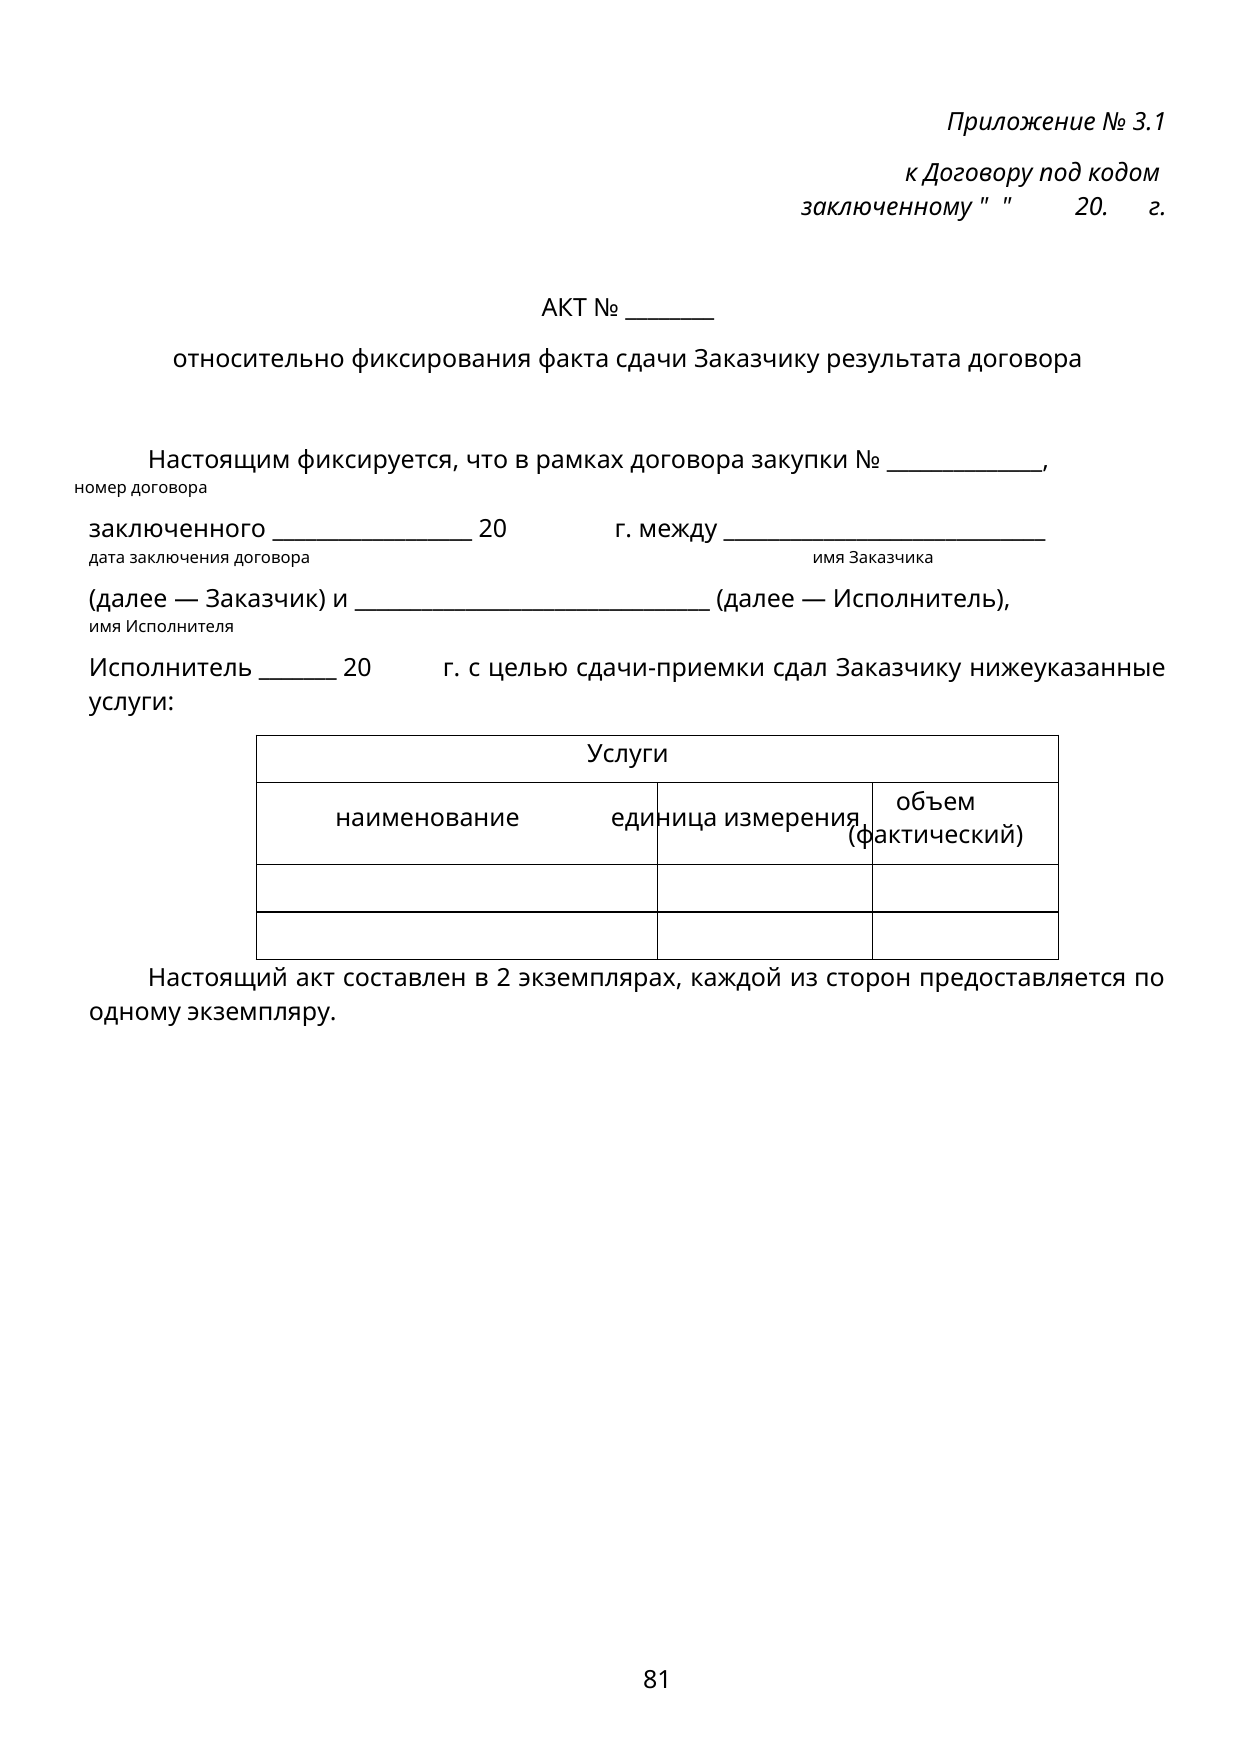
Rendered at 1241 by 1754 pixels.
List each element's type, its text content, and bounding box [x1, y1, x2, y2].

text (далее — Заказчик) и ________________________________ (далее — Исполнитель), [89, 580, 1167, 614]
text относительно фиксирования факта сдачи Заказчику результата договора [89, 340, 1167, 374]
text номер договора [74, 476, 1167, 499]
text Настоящим фиксируется, что в рамках договора закупки № ______________, [89, 442, 1167, 476]
table_cell [658, 913, 872, 959]
table_cell [257, 913, 657, 959]
table_cell объем (фактический) [873, 783, 1058, 864]
table_cell [873, 865, 1058, 911]
text имя Исполнителя [89, 614, 1204, 637]
text АКТ № ________ [89, 290, 1167, 324]
table_cell наименование [257, 783, 657, 864]
table_cell [257, 865, 657, 911]
text дата заключения договора имя Заказчика [89, 545, 1204, 568]
text Приложение № 3.1 [89, 103, 1167, 137]
table_header Услуги [257, 736, 1058, 782]
table_cell [873, 913, 1058, 959]
table_cell единица измерения [658, 783, 872, 864]
text Настоящий акт составлен в 2 экземплярах, каждой из сторон предоставляется по одному экземпляру. [89, 960, 1167, 1028]
table_cell [658, 865, 872, 911]
text к Договору под кодом заключенному " " 20. г. [89, 154, 1167, 222]
text Исполнитель _______ 20 г. с целью сдачи-приемки сдал Заказчику нижеуказанные услуги: [89, 650, 1167, 718]
text заключенного __________________ 20 г. между _____________________________ [89, 511, 1167, 545]
